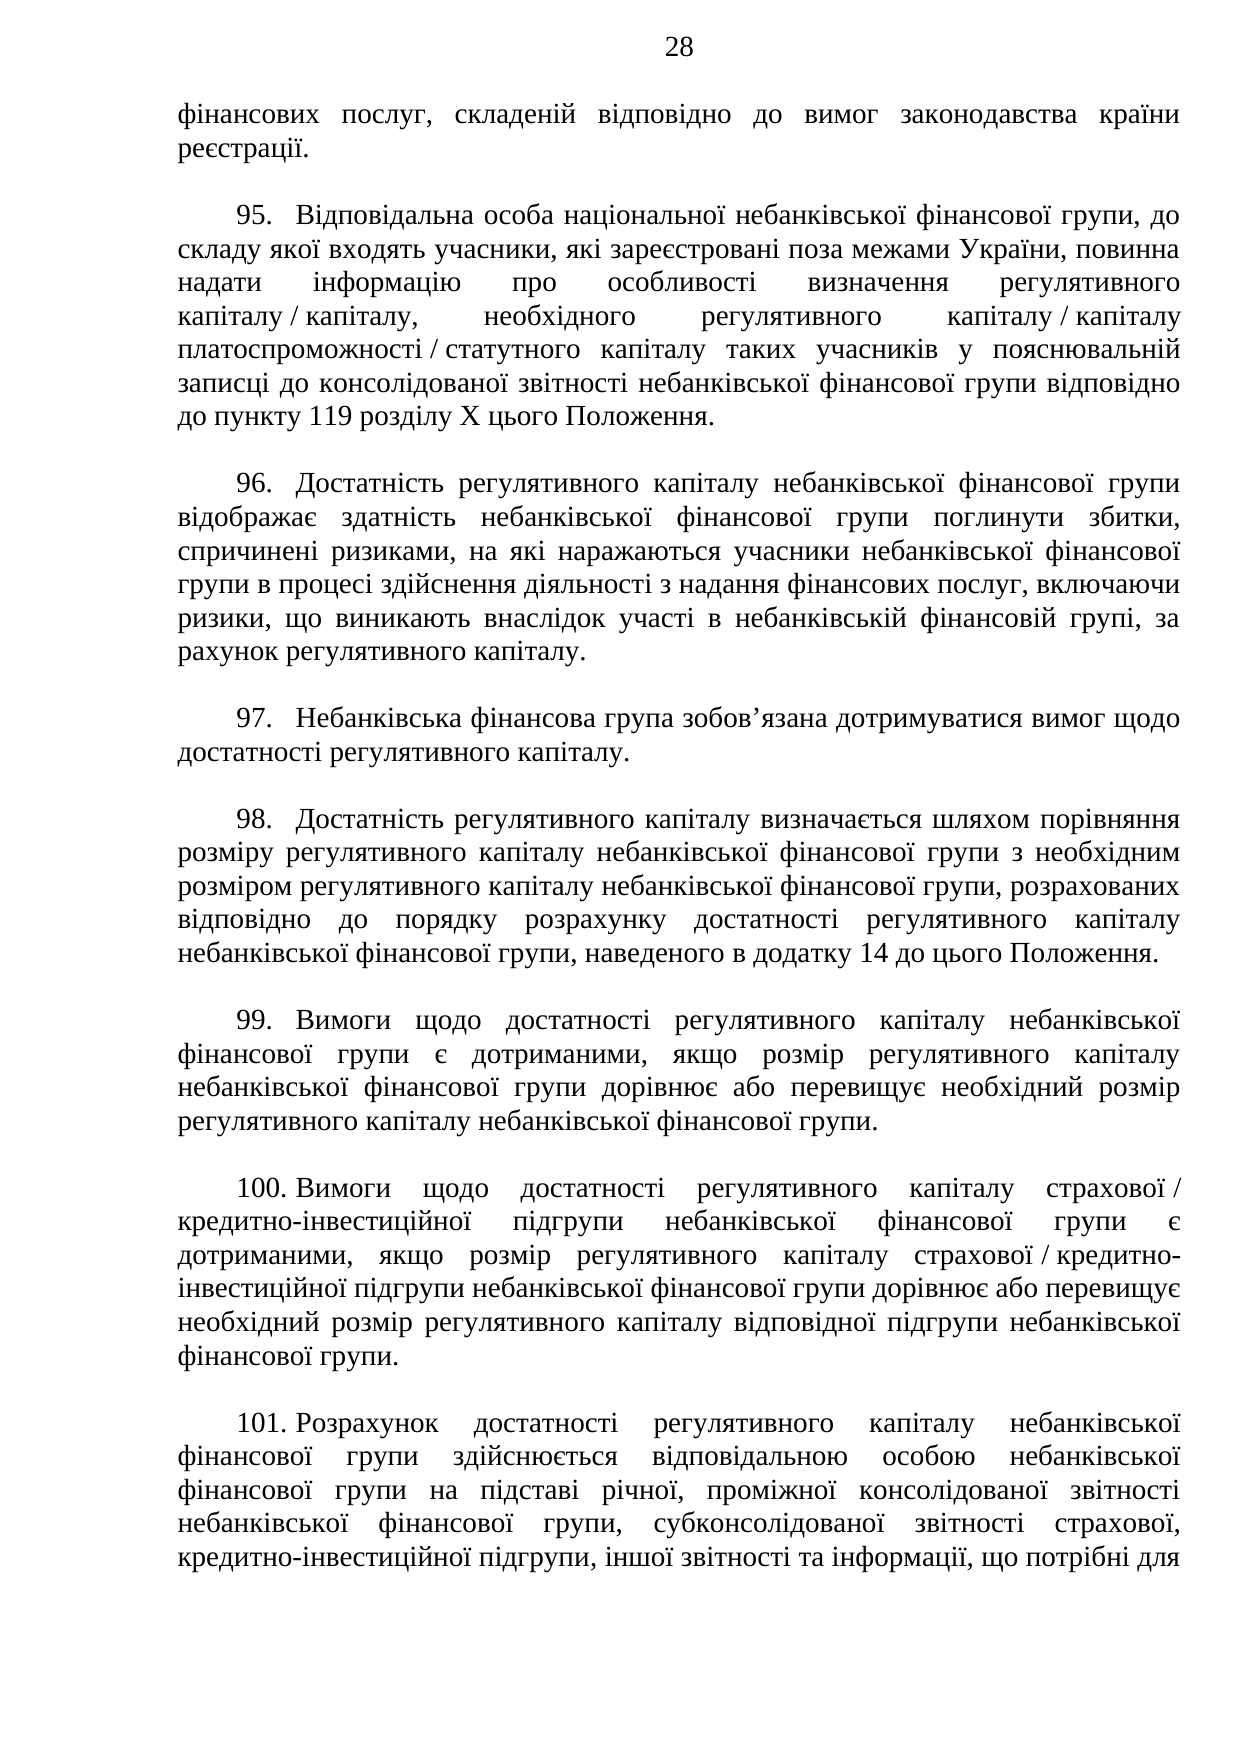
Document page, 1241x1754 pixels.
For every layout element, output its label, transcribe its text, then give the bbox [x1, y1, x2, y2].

list Небанківська фінансова група зобов’язана дотримуватися вимог щодо достатності регулятивного капіталу. [177, 700, 1181, 767]
list Вимоги щодо достатності регулятивного капіталу страхової / кредитно-інвестиційної підгрупи небанківської фінансової групи є дотриманими, якщо розмір регулятивного капіталу страхової / кредитно-інвестиційної підгрупи небанківської фінансової групи дорівнює або перевищує необхідний розмір регулятивного капіталу відповідної підгрупи небанківської фінансової групи. [177, 1170, 1181, 1371]
list Вимоги щодо достатності регулятивного капіталу небанківської фінансової групи є дотриманими, якщо розмір регулятивного капіталу небанківської фінансової групи дорівнює або перевищує необхідний розмір регулятивного капіталу небанківської фінансової групи. [177, 1002, 1181, 1136]
list Відповідальна особа національної небанківської фінансової групи, до складу якої входять учасники, які зареєстровані поза межами України, повинна надати інформацію про особливості визначення регулятивного капіталу / капіталу, необхідного регулятивного капіталу / капіталу платоспроможності / статутного капіталу таких учасників у пояснювальній записці до консолідованої звітності небанківської фінансової групи відповідно до пункту 119 розділу Х цього Положення. [177, 197, 1181, 432]
list Достатність регулятивного капіталу небанківської фінансової групи відображає здатність небанківської фінансової групи поглинути збитки, спричинені ризиками, на які наражаються учасники небанківської фінансової групи в процесі здійснення діяльності з надання фінансових послуг, включаючи ризики, що виникають внаслідок участі в небанківській фінансовій групі, за рахунок регулятивного капіталу. [177, 466, 1181, 667]
list Достатність регулятивного капіталу визначається шляхом порівняння розміру регулятивного капіталу небанківської фінансової групи з необхідним розміром регулятивного капіталу небанківської фінансової групи, розрахованих відповідно до порядку розрахунку достатності регулятивного капіталу небанківської фінансової групи, наведеного в додатку 14 до цього Положення. [177, 801, 1181, 969]
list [177, 97, 1181, 164]
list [177, 1405, 1181, 1572]
